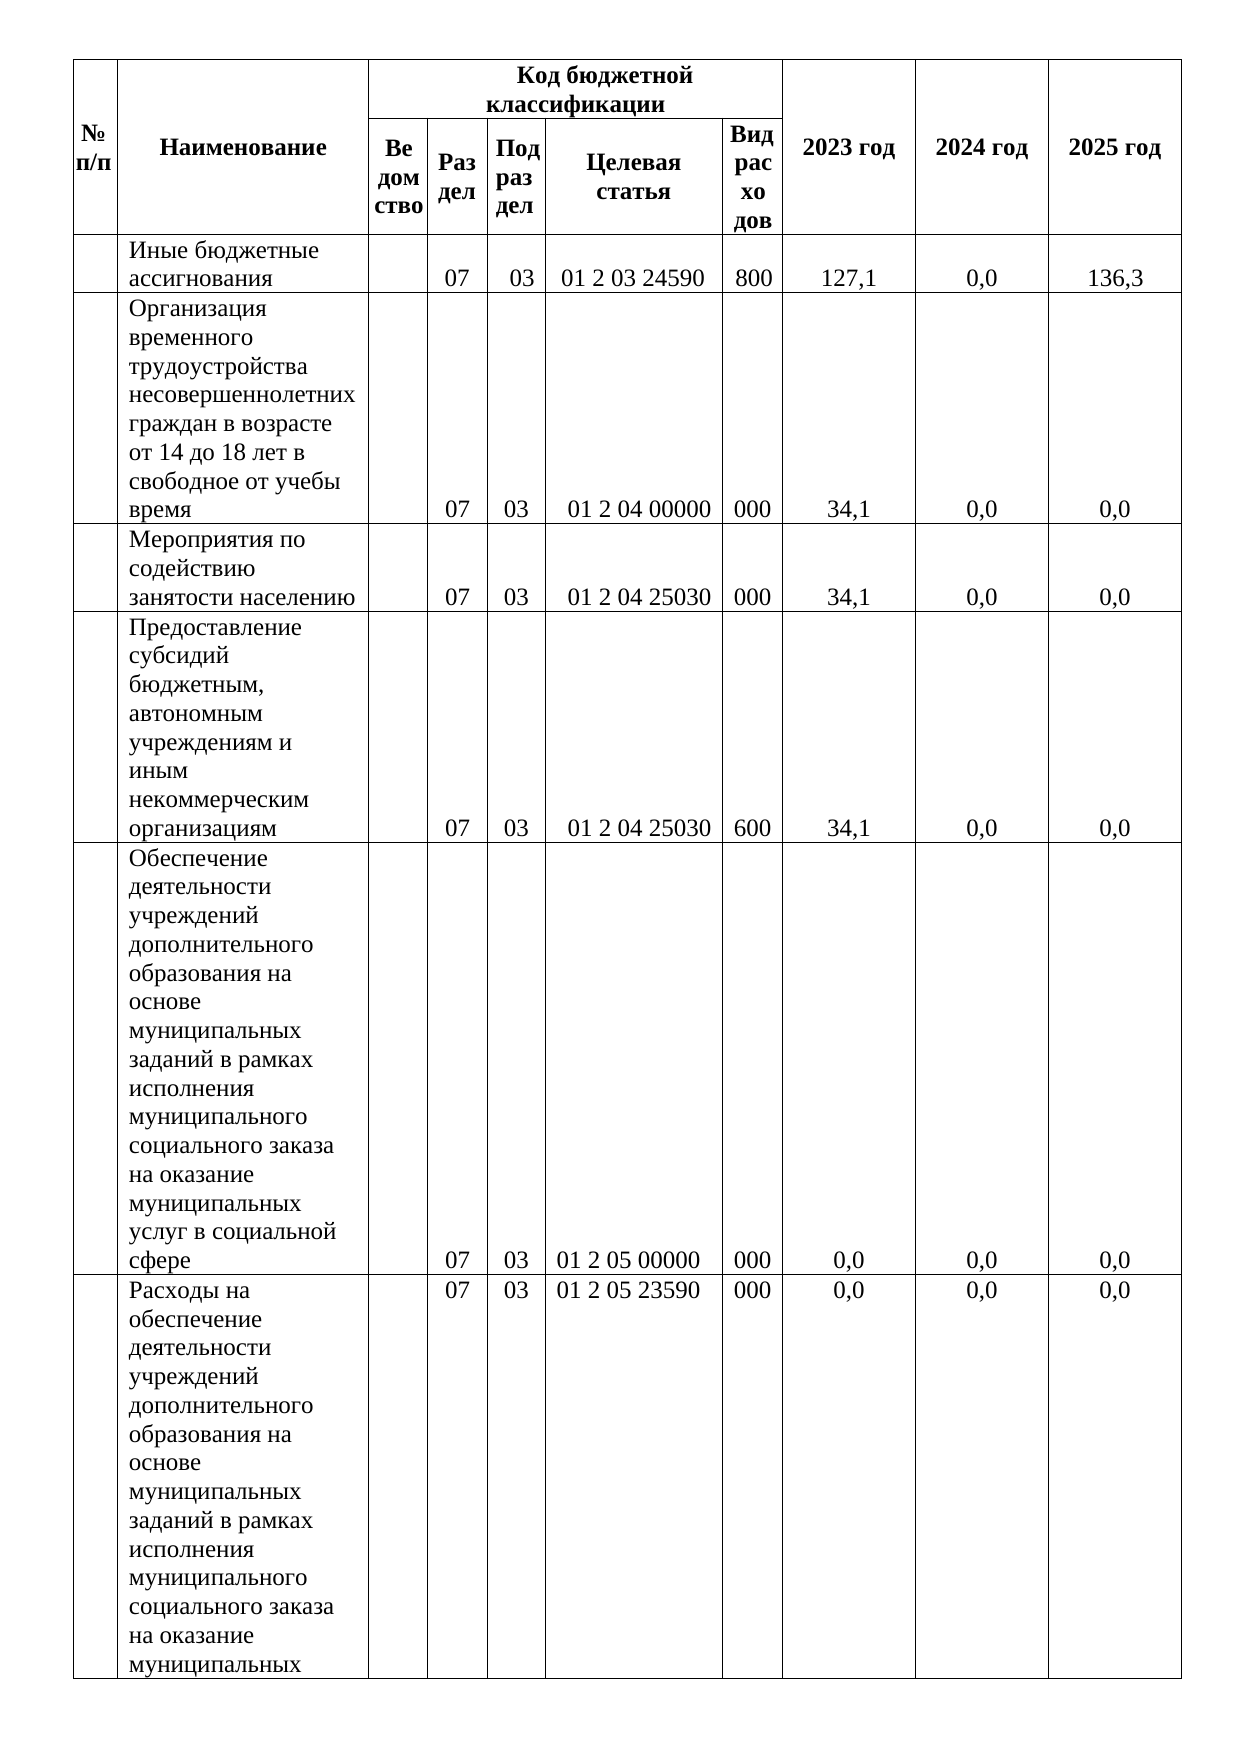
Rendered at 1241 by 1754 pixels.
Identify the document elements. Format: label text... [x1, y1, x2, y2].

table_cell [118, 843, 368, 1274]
table_header Наименование [118, 60, 368, 234]
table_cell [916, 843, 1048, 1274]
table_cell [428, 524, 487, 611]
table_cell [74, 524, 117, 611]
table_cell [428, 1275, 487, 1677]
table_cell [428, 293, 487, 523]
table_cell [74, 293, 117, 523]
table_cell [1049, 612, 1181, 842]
table_cell Раз дел [428, 119, 487, 234]
table_header 2025 год [1049, 60, 1181, 234]
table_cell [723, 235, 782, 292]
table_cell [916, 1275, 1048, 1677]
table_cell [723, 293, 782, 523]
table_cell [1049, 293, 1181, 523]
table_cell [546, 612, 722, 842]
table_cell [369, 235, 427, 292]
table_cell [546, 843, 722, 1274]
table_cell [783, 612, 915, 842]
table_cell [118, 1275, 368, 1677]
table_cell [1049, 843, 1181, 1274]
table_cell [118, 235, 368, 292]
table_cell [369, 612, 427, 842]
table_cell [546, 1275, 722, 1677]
table_header Код бюджетной классификации [369, 60, 782, 118]
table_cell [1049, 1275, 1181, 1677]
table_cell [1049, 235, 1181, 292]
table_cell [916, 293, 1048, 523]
table_header 2024 год [916, 60, 1048, 234]
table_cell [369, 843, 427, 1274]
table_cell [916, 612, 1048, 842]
table_header 2023 год [783, 60, 915, 234]
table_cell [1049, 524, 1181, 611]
table_header № п/п [74, 60, 117, 234]
table_cell Под раз дел [488, 119, 545, 234]
table_cell Целевая статья [546, 119, 722, 234]
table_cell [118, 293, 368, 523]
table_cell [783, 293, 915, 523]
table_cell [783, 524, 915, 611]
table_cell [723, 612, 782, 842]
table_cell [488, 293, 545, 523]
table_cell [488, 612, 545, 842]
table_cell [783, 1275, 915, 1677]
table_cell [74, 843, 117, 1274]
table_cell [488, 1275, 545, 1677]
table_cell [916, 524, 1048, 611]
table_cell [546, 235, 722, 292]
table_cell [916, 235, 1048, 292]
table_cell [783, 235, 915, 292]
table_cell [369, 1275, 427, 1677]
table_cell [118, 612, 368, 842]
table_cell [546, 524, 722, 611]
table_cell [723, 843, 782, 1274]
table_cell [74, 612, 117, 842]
table_cell Вид рас хо дов [723, 119, 782, 234]
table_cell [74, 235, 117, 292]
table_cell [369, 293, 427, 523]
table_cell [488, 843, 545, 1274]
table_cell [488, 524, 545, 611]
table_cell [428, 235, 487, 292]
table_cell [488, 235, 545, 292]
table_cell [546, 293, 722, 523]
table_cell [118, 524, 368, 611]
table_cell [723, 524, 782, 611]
table_cell Ве дом ство [369, 119, 427, 234]
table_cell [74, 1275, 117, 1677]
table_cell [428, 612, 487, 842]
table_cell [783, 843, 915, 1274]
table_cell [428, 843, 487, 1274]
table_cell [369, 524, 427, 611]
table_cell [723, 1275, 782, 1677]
